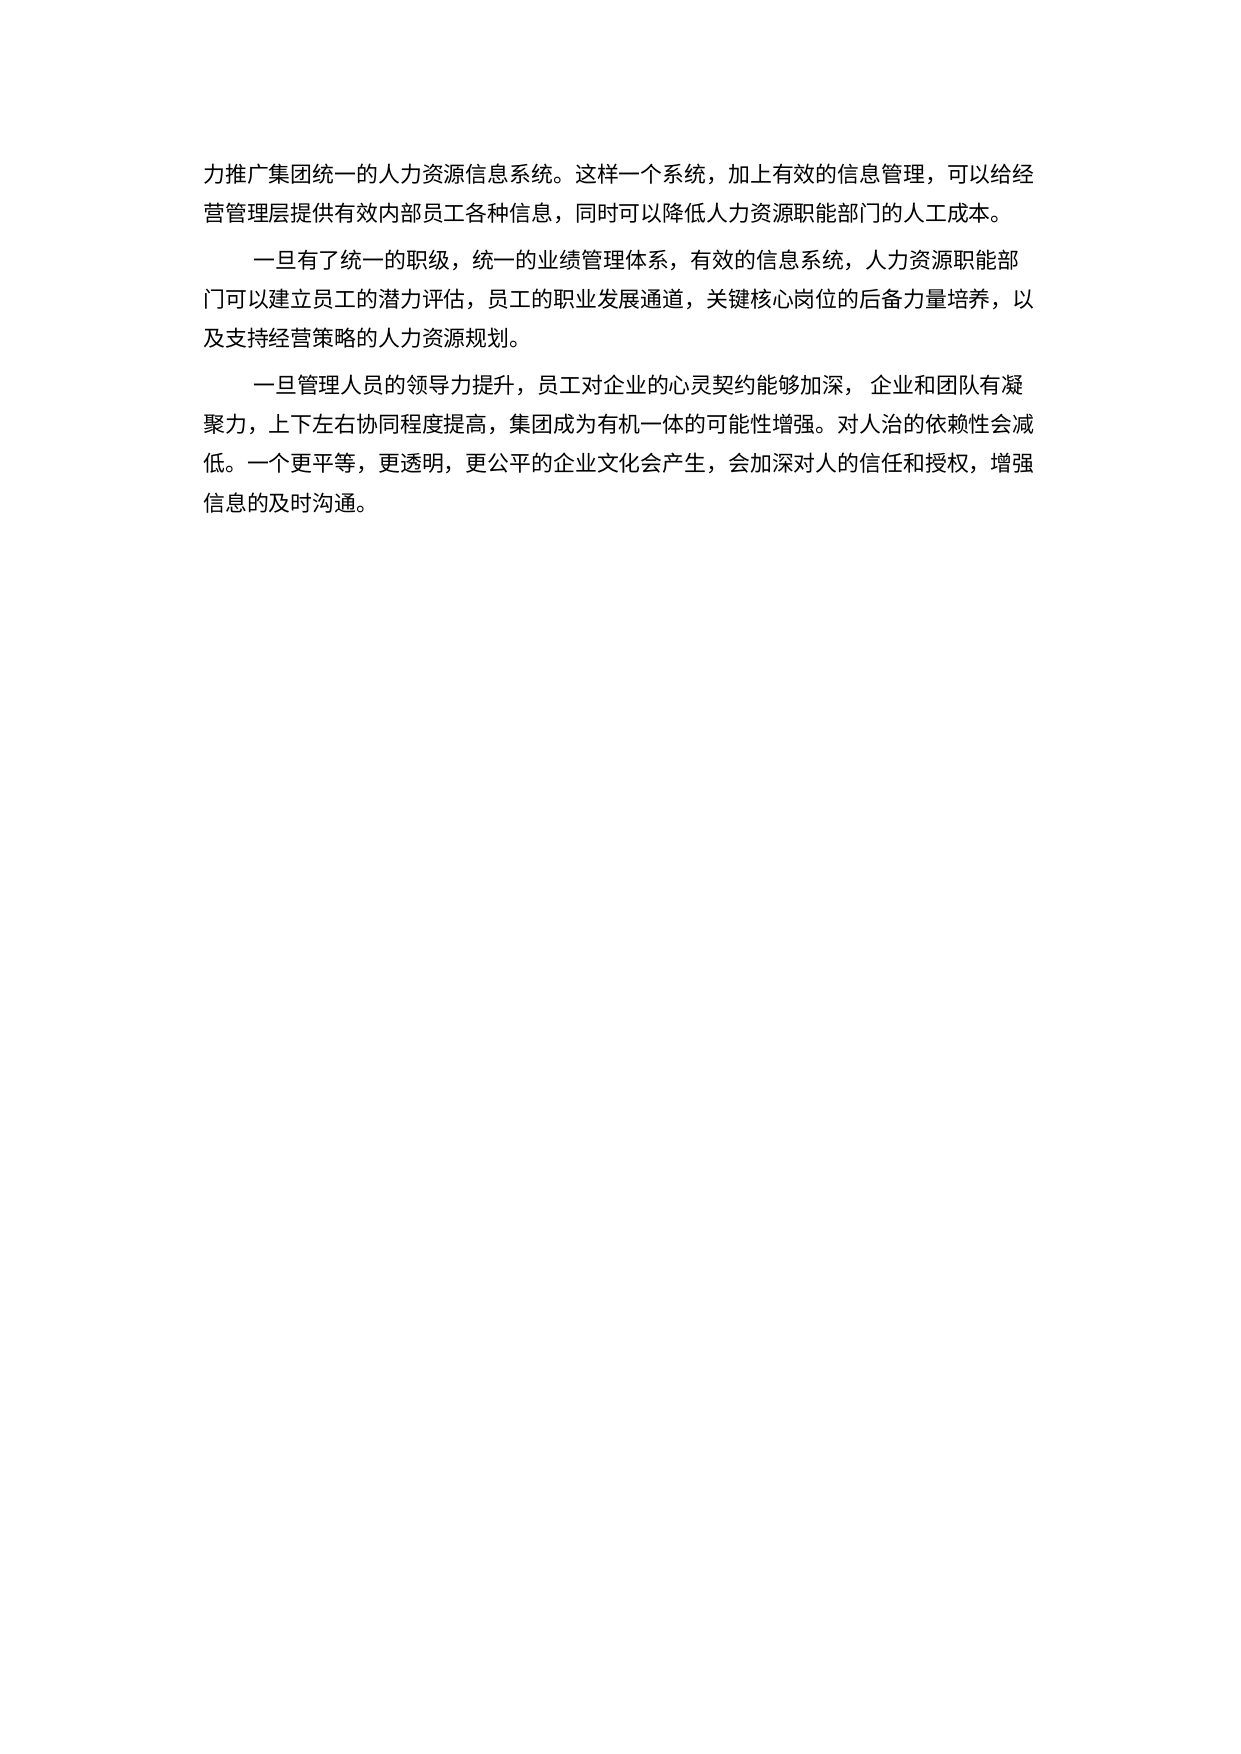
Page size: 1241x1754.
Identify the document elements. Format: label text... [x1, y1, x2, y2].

text 一旦有了统一的职级，统一的业绩管理体系，有效的信息系统，人力资源职能部门可以建立员工的潜力评估，员工的职业发展通道，关键核心岗位的后备力量培养，以及支持经营策略的人力资源规划。 [203, 236, 1037, 353]
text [203, 150, 1037, 228]
text 一旦管理人员的领导力提升，员工对企业的心灵契约能够加深， 企业和团队有凝聚力，上下左右协同程度提高，集团成为有机一体的可能性增强。对人治的依赖性会减低。一个更平等，更透明，更公平的企业文化会产生，会加深对人的信任和授权，增强信息的及时沟通。 [203, 361, 1037, 517]
